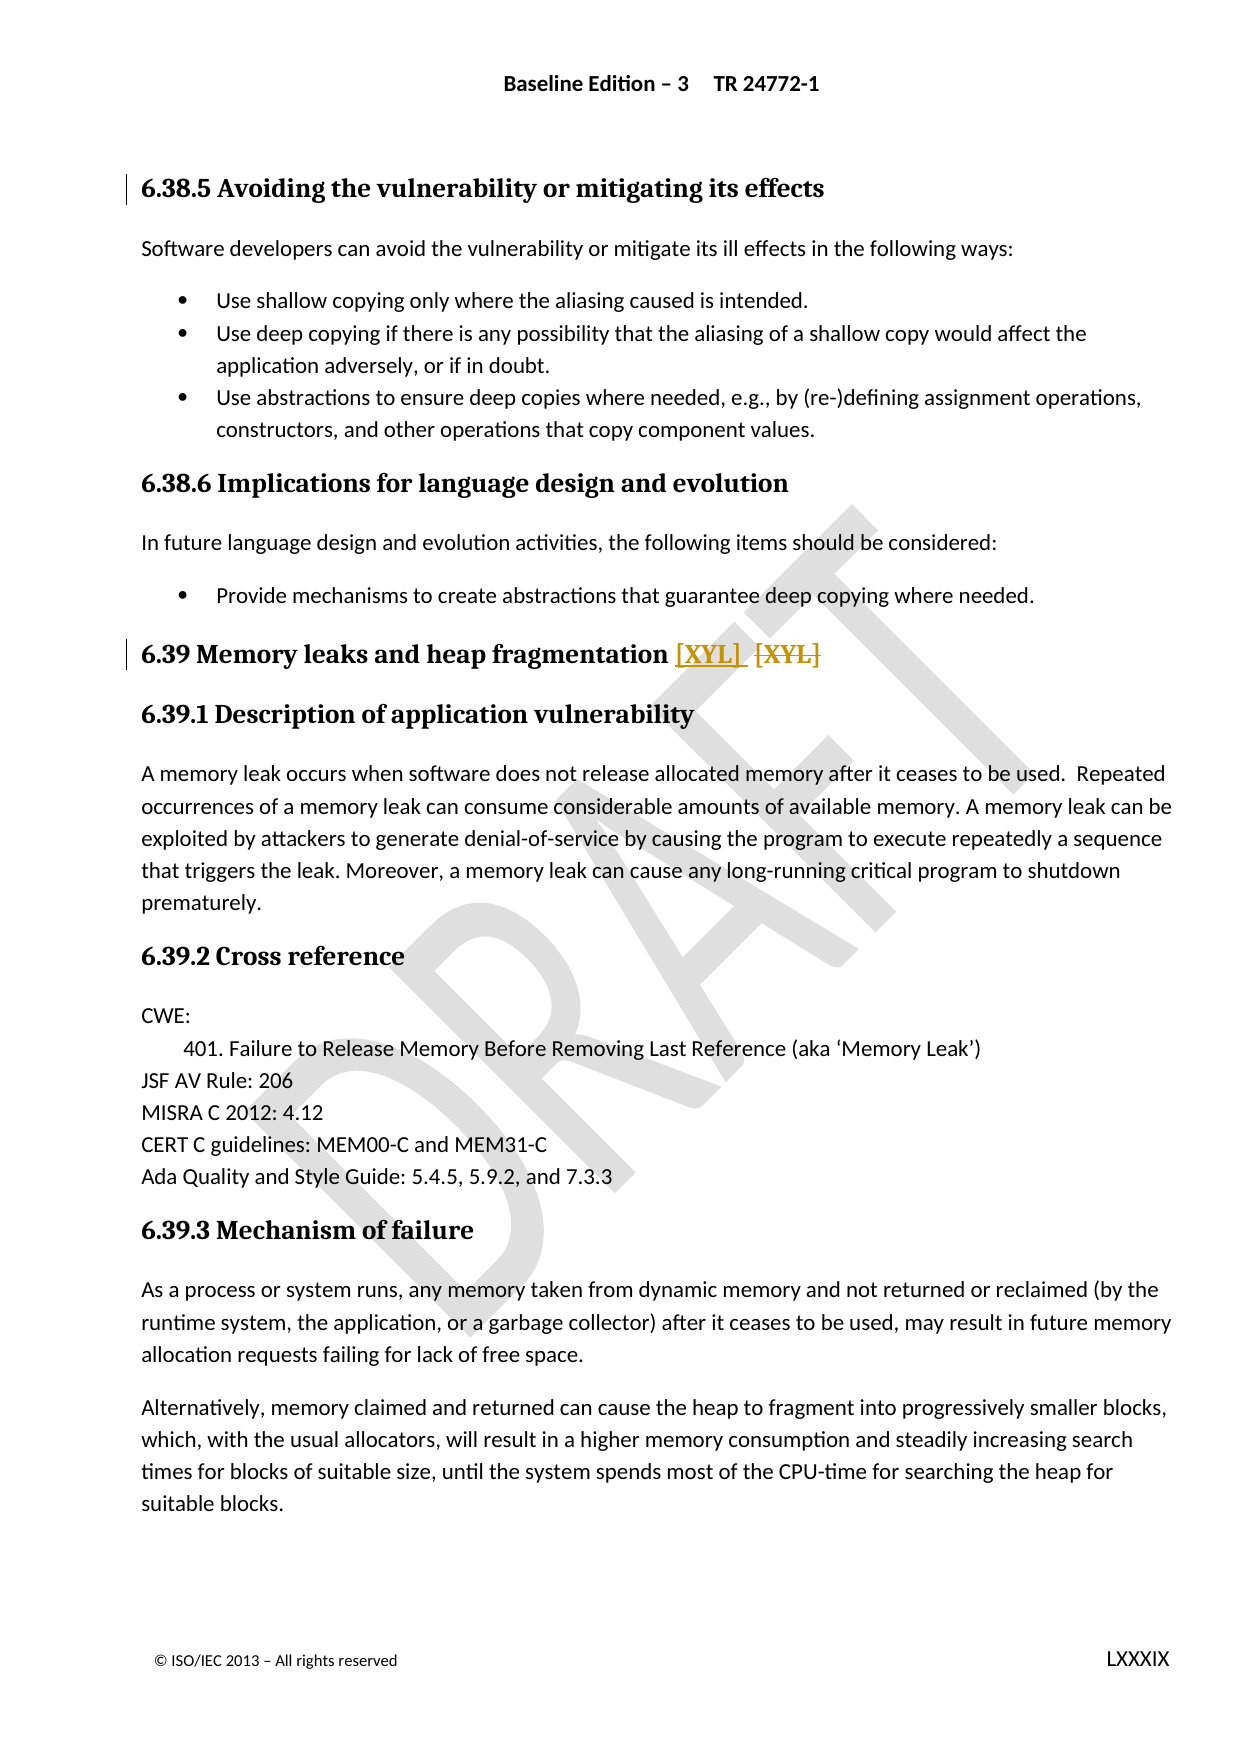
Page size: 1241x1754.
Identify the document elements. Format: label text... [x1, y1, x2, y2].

text In future language design and evolution activities, the following items should be considered: [141, 528, 1182, 557]
text A memory leak occurs when software does not release allocated memory after it ceases to be used. Repeated occurrences of a memory leak can consume considerable amounts of available memory. A memory leak can be exploited by attackers to generate denial-of-service by causing the program to execute repeatedly a sequence that triggers the leak. Moreover, a memory leak can cause any long-running critical program to shutdown prematurely. [141, 759, 1182, 916]
text Ada Quality and Style Guide: 5.4.5, 5.9.2, and 7.3.3 [141, 1162, 1182, 1190]
list Use shallow copying only where the aliasing caused is intended. [178, 287, 1182, 315]
text Software developers can avoid the vulnerability or mitigate its ill effects in the following ways: [141, 234, 1182, 262]
subtitle 6.39 Memory leaks and heap fragmentation [141, 639, 1182, 670]
list Use abstractions to ensure deep copies where needed, e.g., by (re-)defining assignment operations, constructors, and other operations that copy component values. [178, 383, 1182, 443]
list Provide mechanisms to create abstractions that guarantee deep copying where needed. [178, 582, 1182, 609]
list Use deep copying if there is any possibility that the aliasing of a shallow copy would affect the application adversely, or if in doubt. [178, 319, 1182, 379]
text CWE: [141, 1001, 1182, 1029]
text As a process or system runs, any memory taken from dynamic memory and not returned or reclaimed (by the runtime system, the application, or a garbage collector) after it ceases to be used, may result in future memory allocation requests failing for lack of free space. [141, 1276, 1182, 1368]
text 401. Failure to Release Memory Before Removing Last Reference (aka ‘Memory Leak’) [183, 1034, 1182, 1062]
text Alternatively, memory claimed and returned can cause the heap to fragment into progressively smaller blocks, which, with the usual allocators, will result in a higher memory consumption and steadily increasing search times for blocks of suitable size, until the system spends most of the CPU-time for searching the heap for suitable blocks. [141, 1393, 1182, 1517]
subtitle 6.39.2 Cross reference [141, 941, 1182, 972]
text MISRA C 2012: 4.12 [141, 1098, 1182, 1126]
subtitle 6.38.6 Implications for language design and evolution [141, 468, 1182, 499]
subtitle 6.39.1 Description of application vulnerability [141, 699, 1182, 731]
subtitle 6.39.3 Mechanism of failure [141, 1215, 1182, 1247]
subtitle 6.38.5 Avoiding the vulnerability or mitigating its effects [141, 173, 1182, 205]
text JSF AV Rule: 206 [141, 1066, 1182, 1094]
text CERT C guidelines: MEM00-C and MEM31-C [141, 1130, 1182, 1158]
